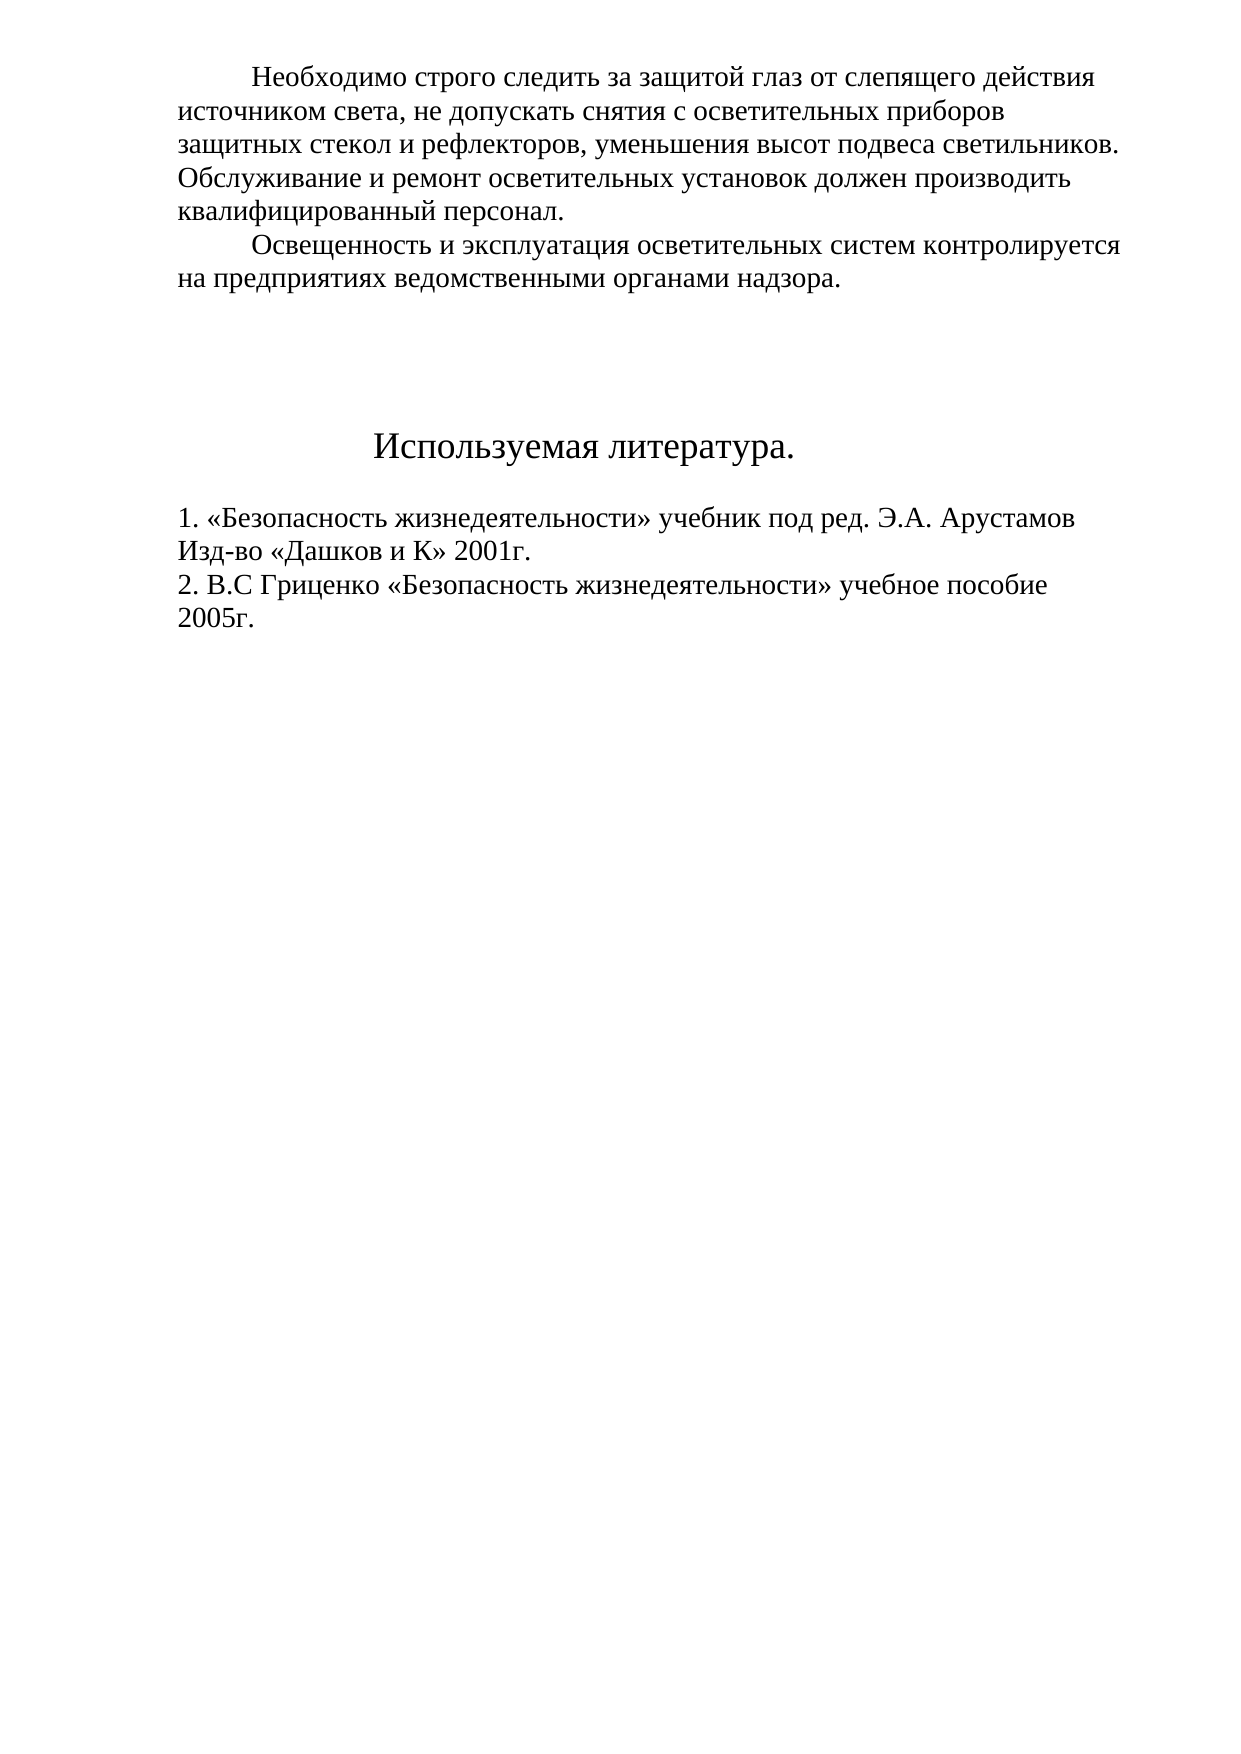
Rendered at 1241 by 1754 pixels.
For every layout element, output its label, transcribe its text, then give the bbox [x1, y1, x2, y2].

text Используемая литература. [177, 423, 1122, 466]
text 1. «Безопасность жизнедеятельности» учебник под ред. Э.А. Арустамов Изд-во «Дашков и К» 2001г. [177, 500, 1122, 567]
text Необходимо строго следить за защитой глаз от слепящего действия источником света, не допускать снятия с осветительных приборов защитных стекол и рефлекторов, уменьшения высот подвеса светильников. Обслуживание и ремонт осветительных установок должен производить квалифицированный персонал. [177, 59, 1122, 227]
text 2. В.С Гриценко «Безопасность жизнедеятельности» учебное пособие 2005г. [177, 567, 1122, 634]
text Освещенность и эксплуатация осветительных систем контролируется на предприятиях ведомственными органами надзора. [177, 227, 1122, 294]
